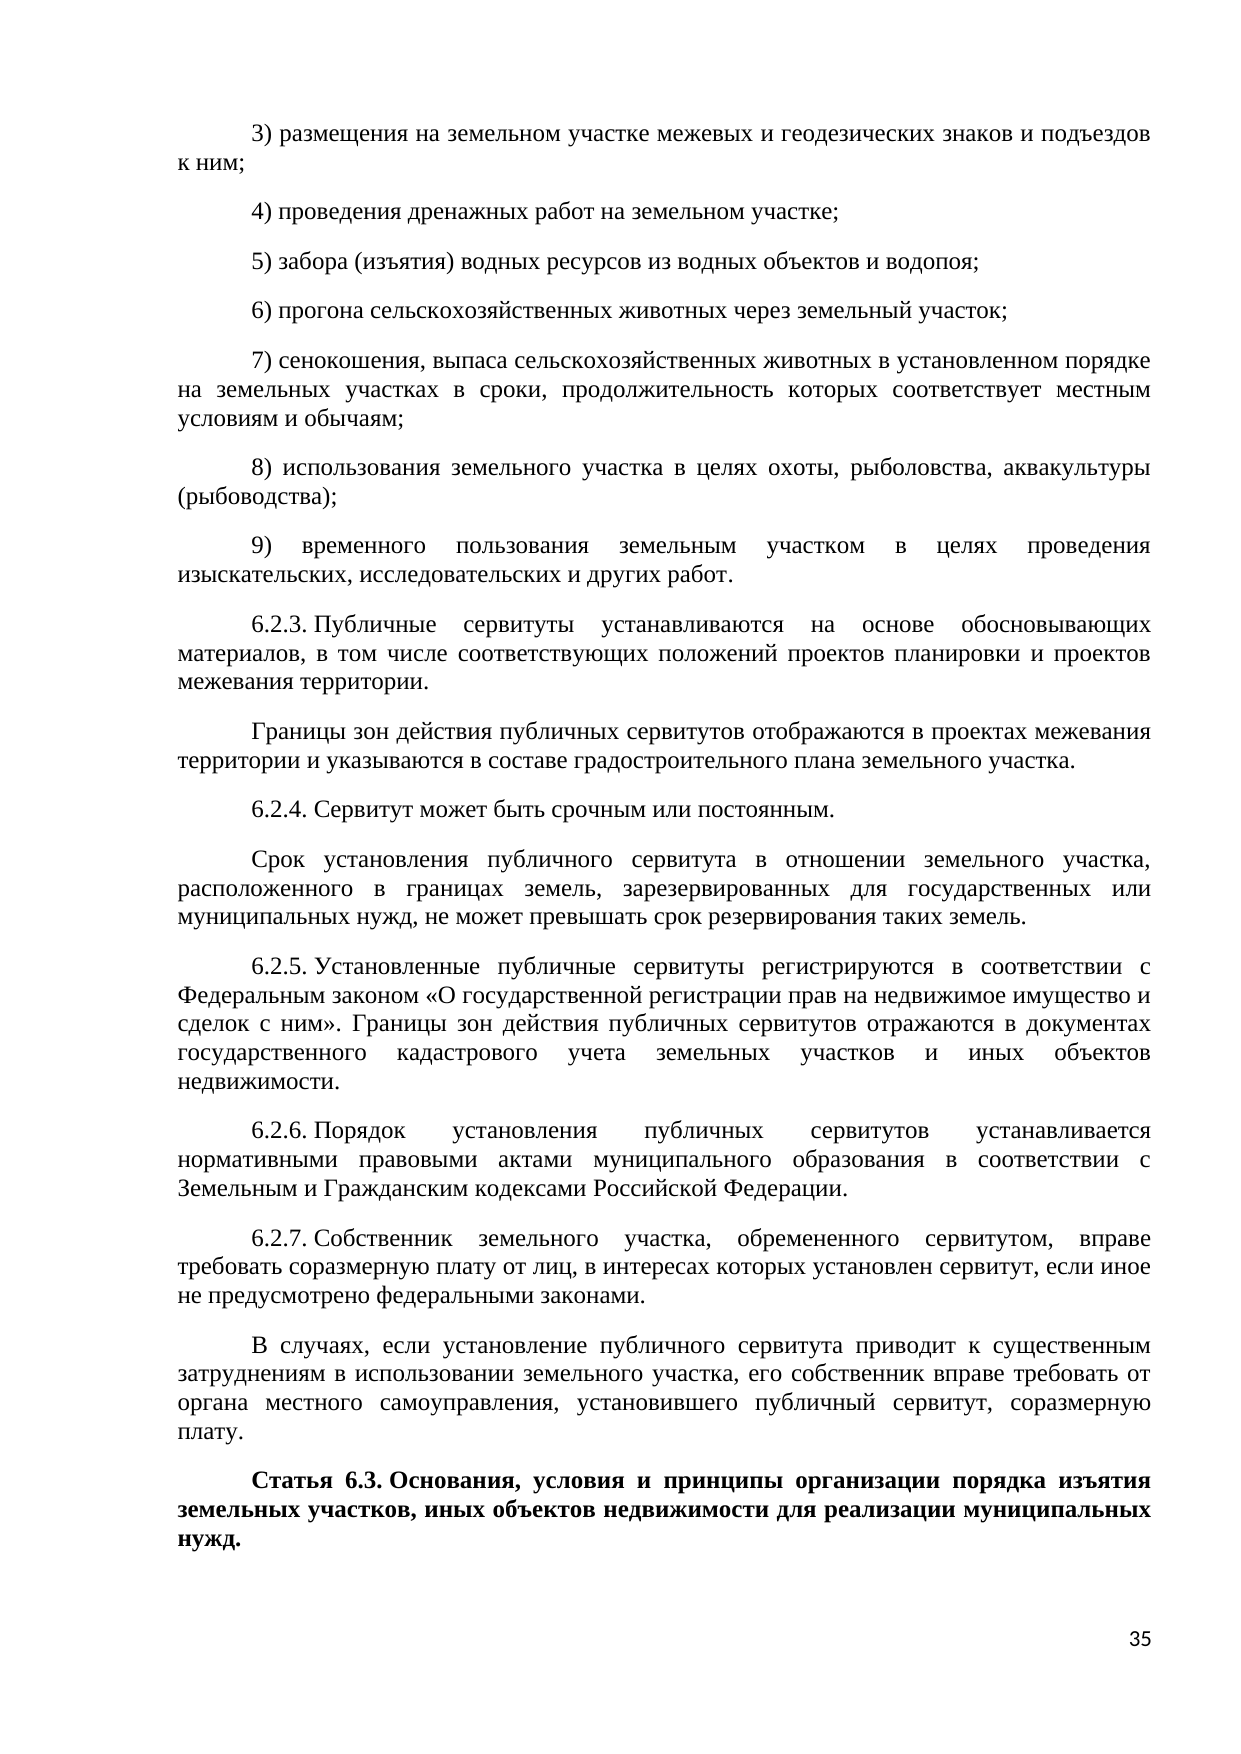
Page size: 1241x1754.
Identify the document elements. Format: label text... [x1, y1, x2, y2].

text Срок установления публичного сервитута в отношении земельного участка, расположенного в границах земель, зарезервированных для государственных или муниципальных нужд, не может превышать срок резервирования таких земель. [177, 844, 1152, 930]
text Границы зон действия публичных сервитутов отображаются в проектах межевания территории и указываются в составе градостроительного плана земельного участка. [177, 716, 1152, 773]
text 6.2.4. Сервитут может быть срочным или постоянным. [177, 794, 1152, 823]
list Статья 6.3. Основания, условия и принципы организации порядка изъятия земельных участков, иных объектов недвижимости для реализации муниципальных нужд. [177, 1466, 1152, 1552]
text 7) сенокошения, выпаса сельскохозяйственных животных в установленном порядке на земельных участках в сроки, продолжительность которых соответствует местным условиям и обычаям; [177, 345, 1152, 431]
text 8) использования земельного участка в целях охоты, рыболовства, аквакультуры (рыбоводства); [177, 452, 1152, 510]
text 6.2.3. Публичные сервитуты устанавливаются на основе обосновывающих материалов, в том числе соответствующих положений проектов планировки и проектов межевания территории. [177, 609, 1152, 695]
text 5) забора (изъятия) водных ресурсов из водных объектов и водопоя; [177, 246, 1152, 275]
text 6.2.5. Установленные публичные сервитуты регистрируются в соответствии с Федеральным законом «О государственной регистрации прав на недвижимое имущество и сделок с ним». Границы зон действия публичных сервитутов отражаются в документах государственного кадастрового учета земельных участков и иных объектов недвижимости. [177, 951, 1152, 1095]
text 6.2.7. Собственник земельного участка, обремененного сервитутом, вправе требовать соразмерную плату от лиц, в интересах которых установлен сервитут, если иное не предусмотрено федеральными законами. [177, 1223, 1152, 1309]
text 6) прогона сельскохозяйственных животных через земельный участок; [177, 296, 1152, 324]
text 9) временного пользования земельным участком в целях проведения изыскательских, исследовательских и других работ. [177, 531, 1152, 588]
text В случаях, если установление публичного сервитута приводит к существенным затруднениям в использовании земельного участка, его собственник вправе требовать от органа местного самоуправления, установившего публичный сервитут, соразмерную плату. [177, 1330, 1152, 1445]
text 3) размещения на земельном участке межевых и геодезических знаков и подъездов к ним; [177, 118, 1152, 176]
text 4) проведения дренажных работ на земельном участке; [177, 196, 1152, 225]
text 6.2.6. Порядок установления публичных сервитутов устанавливается нормативными правовыми актами муниципального образования в соответствии с Земельным и Гражданским кодексами Российской Федерации. [177, 1116, 1152, 1202]
